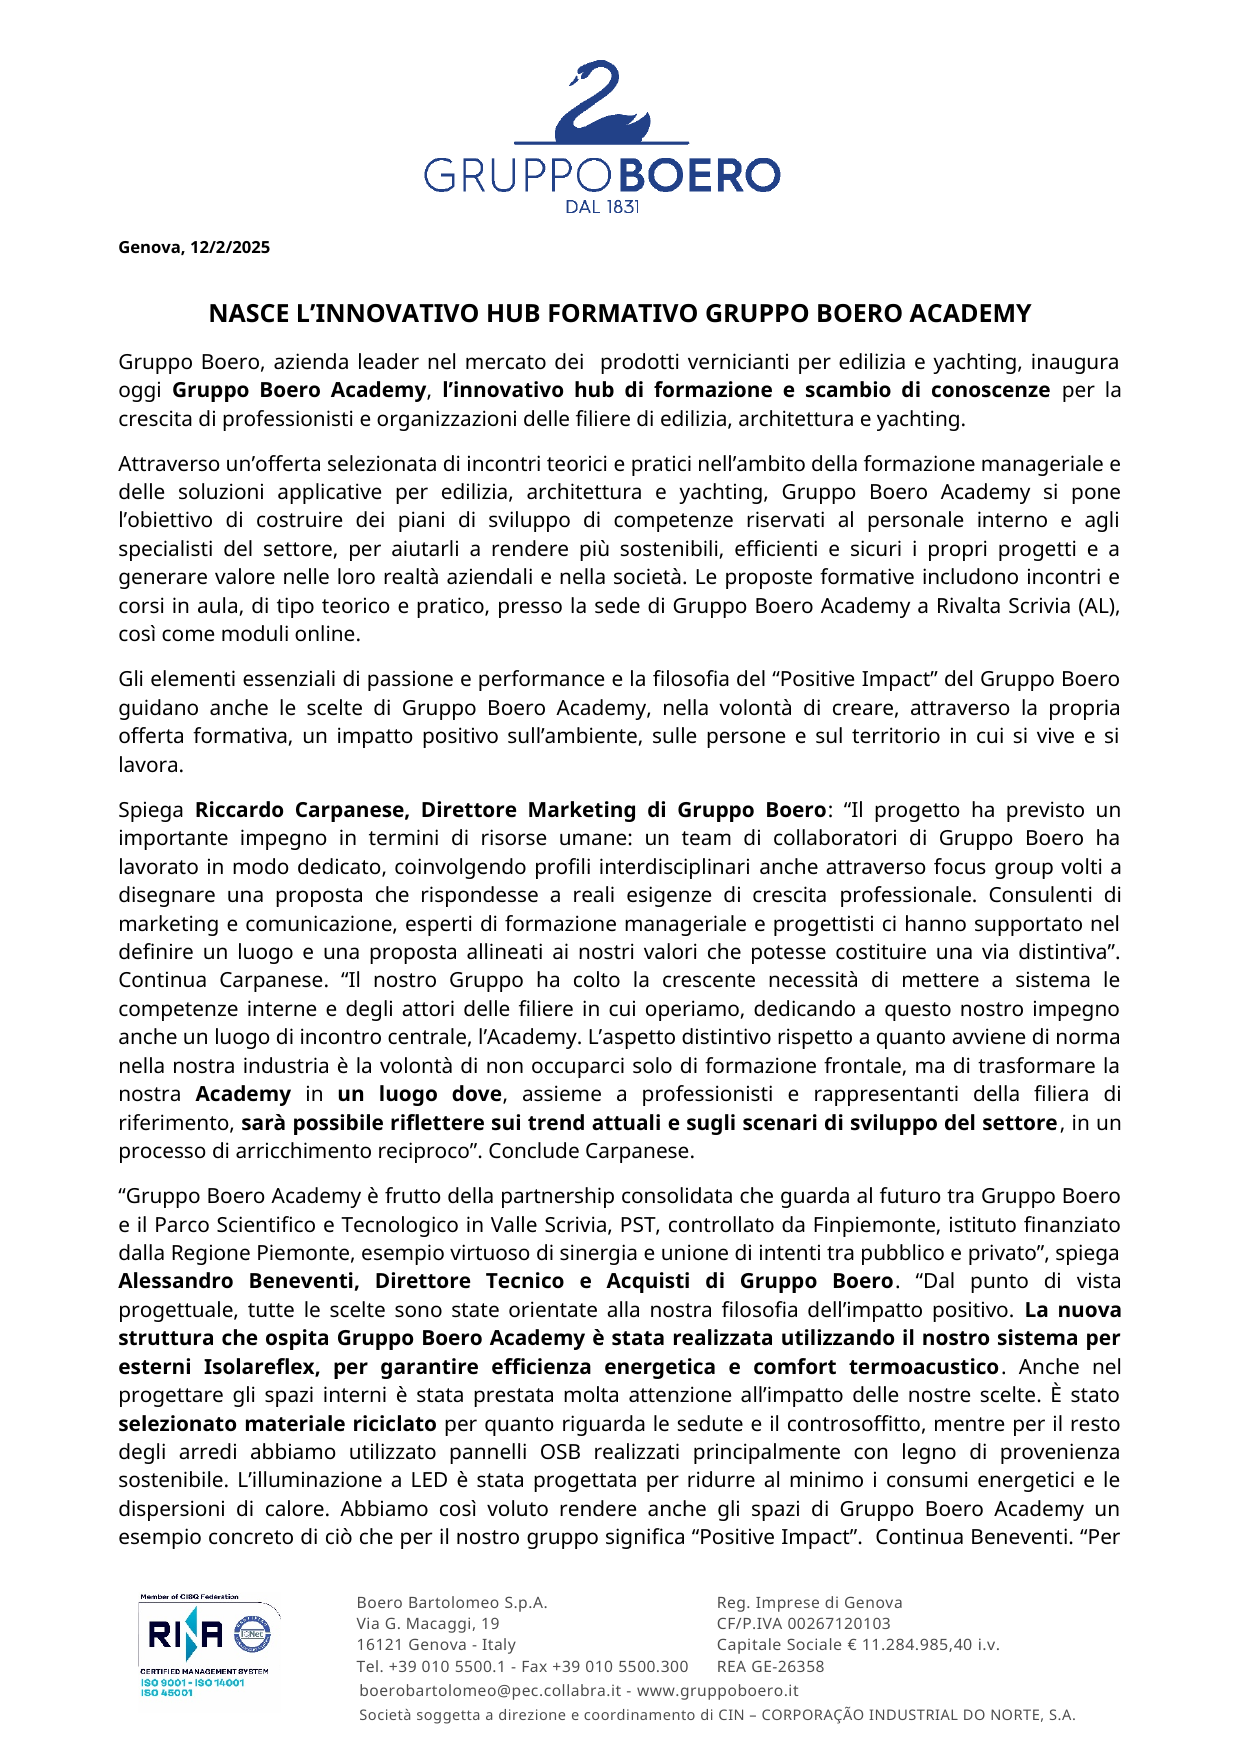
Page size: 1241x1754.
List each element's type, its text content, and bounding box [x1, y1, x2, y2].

text Spiega Riccardo Carpanese, Direttore Marketing di Gruppo Boero: “Il progetto ha previsto un importante impegno in termini di risorse umane: un team di collaboratori di Gruppo Boero ha lavorato in modo dedicato, coinvolgendo profili interdisciplinari anche attraverso focus group volti a disegnare una proposta che rispondesse a reali esigenze di crescita professionale. Consulenti di marketing e comunicazione, esperti di formazione manageriale e progettisti ci hanno supportato nel definire un luogo e una proposta allineati ai nostri valori che potesse costituire una via distintiva”. Continua Carpanese. “Il nostro Gruppo ha colto la crescente necessità di mettere a sistema le competenze interne e degli attori delle filiere in cui operiamo, dedicando a questo nostro impegno anche un luogo di incontro centrale, l’Academy. L’aspetto distintivo rispetto a quanto avviene di norma nella nostra industria è la volontà di non occuparci solo di formazione frontale, ma di trasformare la nostra Academy in un luogo dove, assieme a professionisti e rappresentanti della filiera di riferimento, sarà possibile riflettere sui trend attuali e sugli scenari di sviluppo del settore, in un processo di arricchimento reciproco”. Conclude Carpanese. [118, 795, 1122, 1164]
picture [136, 1592, 281, 1712]
text Attraverso un’offerta selezionata di incontri teorici e pratici nell’ambito della formazione manageriale e delle soluzioni applicative per edilizia, architettura e yachting, Gruppo Boero Academy si pone l’obiettivo di costruire dei piani di sviluppo di competenze riservati al personale interno e agli specialisti del settore, per aiutarli a rendere più sostenibili, efficienti e sicuri i propri progetti e a generare valore nelle loro realtà aziendali e nella società. Le proposte formative includono incontri e corsi in aula, di tipo teorico e pratico, presso la sede di Gruppo Boero Academy a Rivalta Scrivia (AL), così come moduli online. [118, 449, 1122, 648]
text Gruppo Boero, azienda leader nel mercato dei prodotti vernicianti per edilizia e yachting, inaugura oggi Gruppo Boero Academy, l’innovativo hub di formazione e scambio di conoscenze per la crescita di professionisti e organizzazioni delle filiere di edilizia, architettura e yachting. [118, 347, 1122, 432]
text Genova, 12/2/2025 [118, 236, 1122, 258]
picture [417, 54, 789, 221]
text NASCE L’INNOVATIVO HUB FORMATIVO GRUPPO BOERO ACADEMY [118, 296, 1122, 330]
text Gli elementi essenziali di passione e performance e la filosofia del “Positive Impact” del Gruppo Boero guidano anche le scelte di Gruppo Boero Academy, nella volontà di creare, attraverso la propria offerta formativa, un impatto positivo sull’ambiente, sulle persone e sul territorio in cui si vive e si lavora. [118, 664, 1122, 778]
